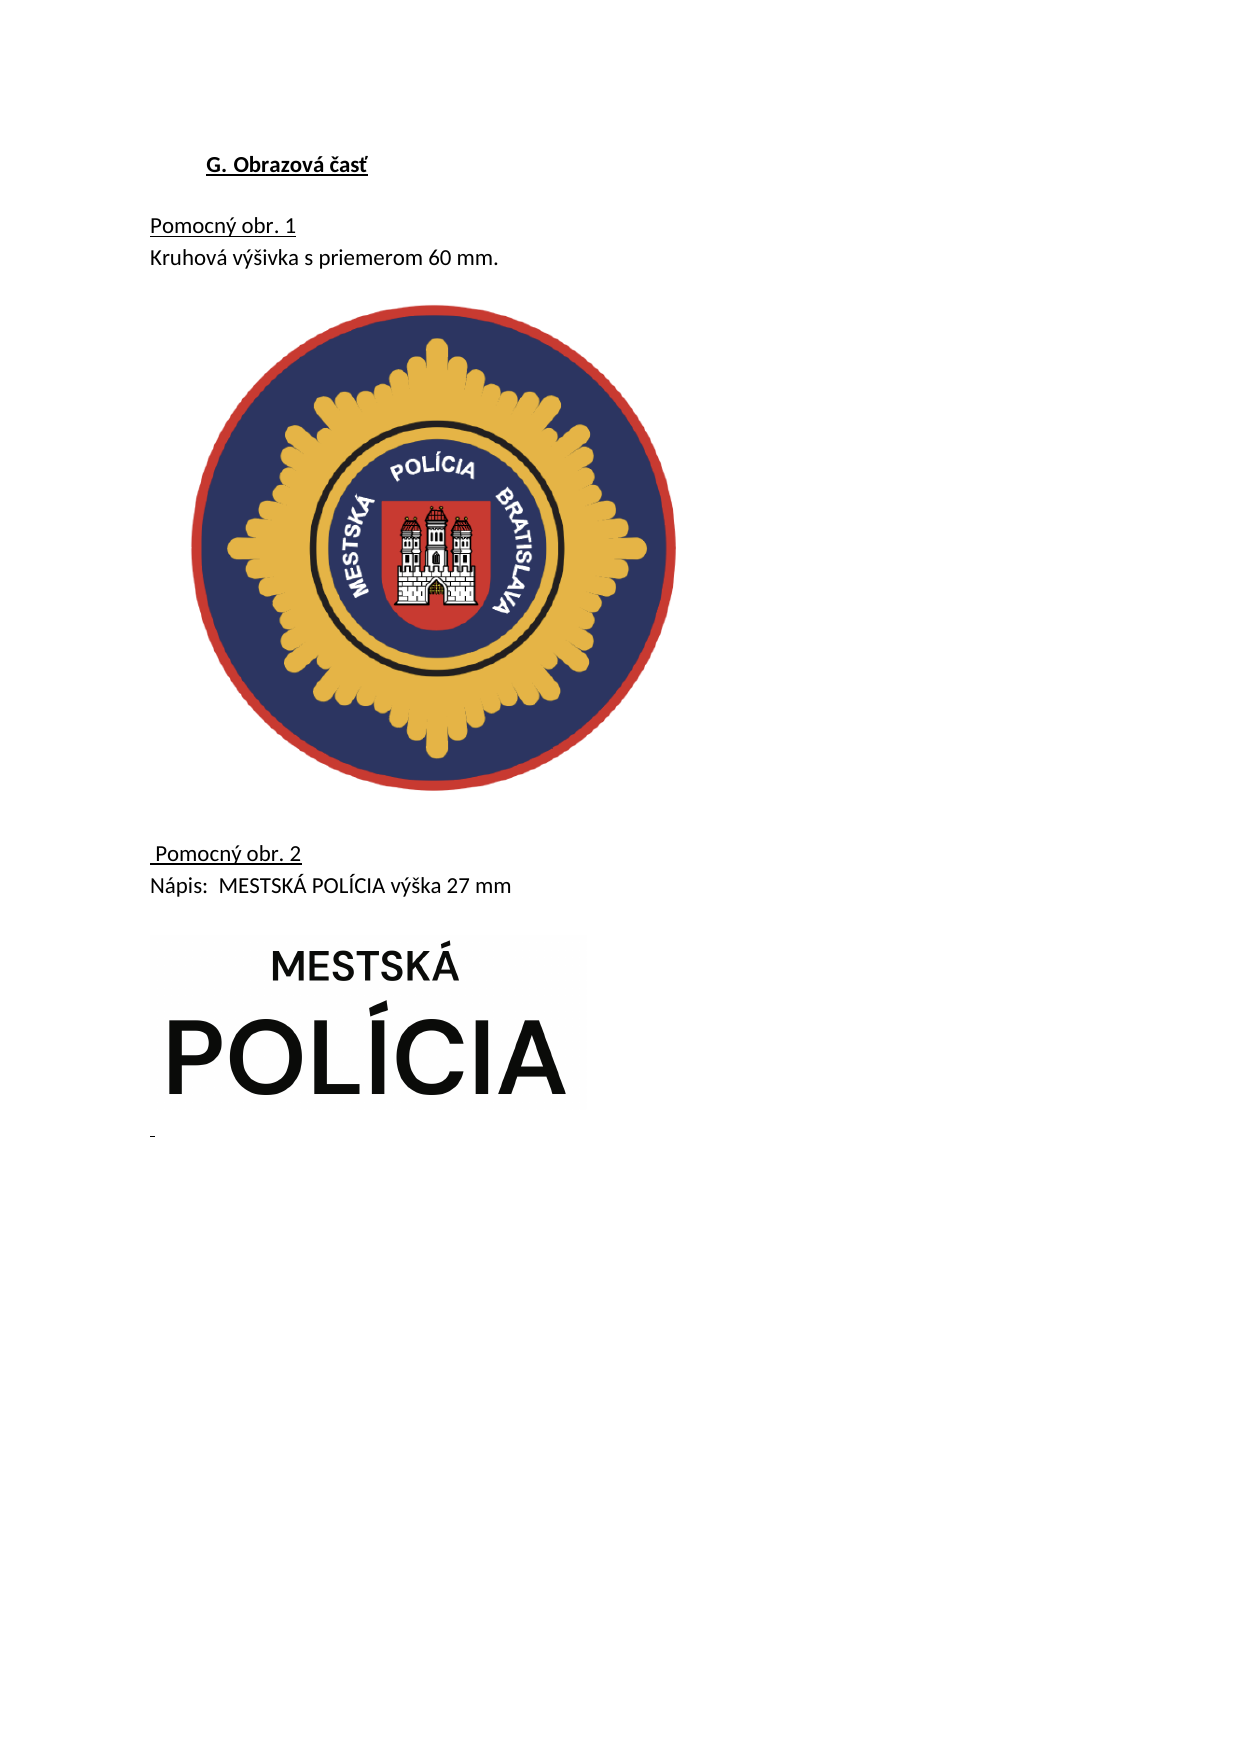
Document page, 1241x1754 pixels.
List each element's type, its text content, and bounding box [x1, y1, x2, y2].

text G. Obrazová časť [206, 150, 1090, 178]
text Kruhová výšivka s priemerom 60 mm. [150, 243, 1090, 272]
picture [150, 935, 587, 1110]
picture [150, 275, 718, 804]
text Pomocný obr. 2 [150, 839, 1090, 867]
text Nápis: MESTSKÁ POLÍCIA výška 27 mm [150, 871, 1090, 899]
text Pomocný obr. 1 [150, 211, 1090, 239]
